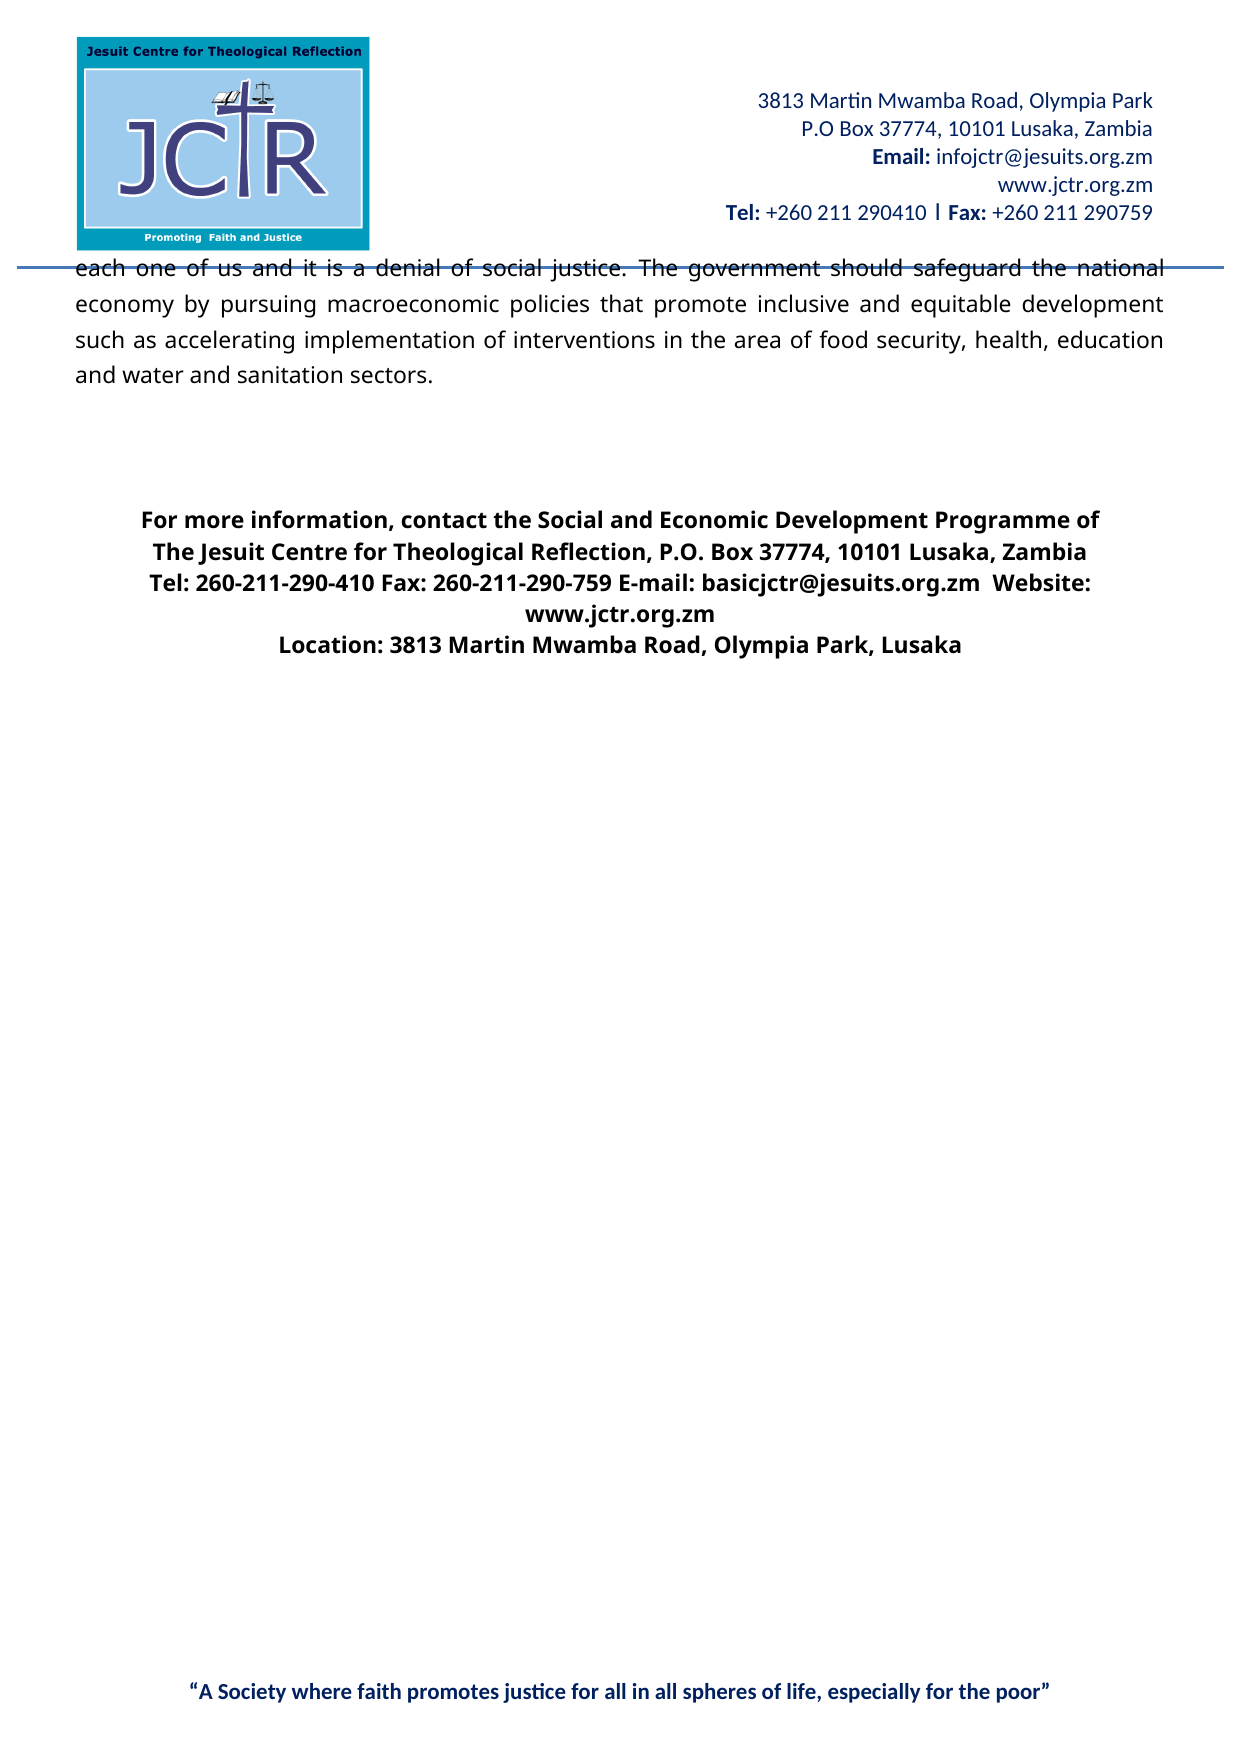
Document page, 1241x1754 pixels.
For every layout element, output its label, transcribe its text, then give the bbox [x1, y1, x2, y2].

text The Jesuit Centre for Theological Reflection, P.O. Box 37774, 10101 Lusaka, Zambia [75, 536, 1165, 567]
text Location: 3813 Martin Mwamba Road, Olympia Park, Lusaka [75, 629, 1165, 661]
picture [75, 36, 371, 252]
text Tel: 260-211-290-410 Fax: 260-211-290-759 E-mail: basicjctr@jesuits.org.zm Website: www.jctr.org.zm [75, 567, 1165, 629]
text For more information, contact the Social and Economic Development Programme of [75, 504, 1165, 536]
